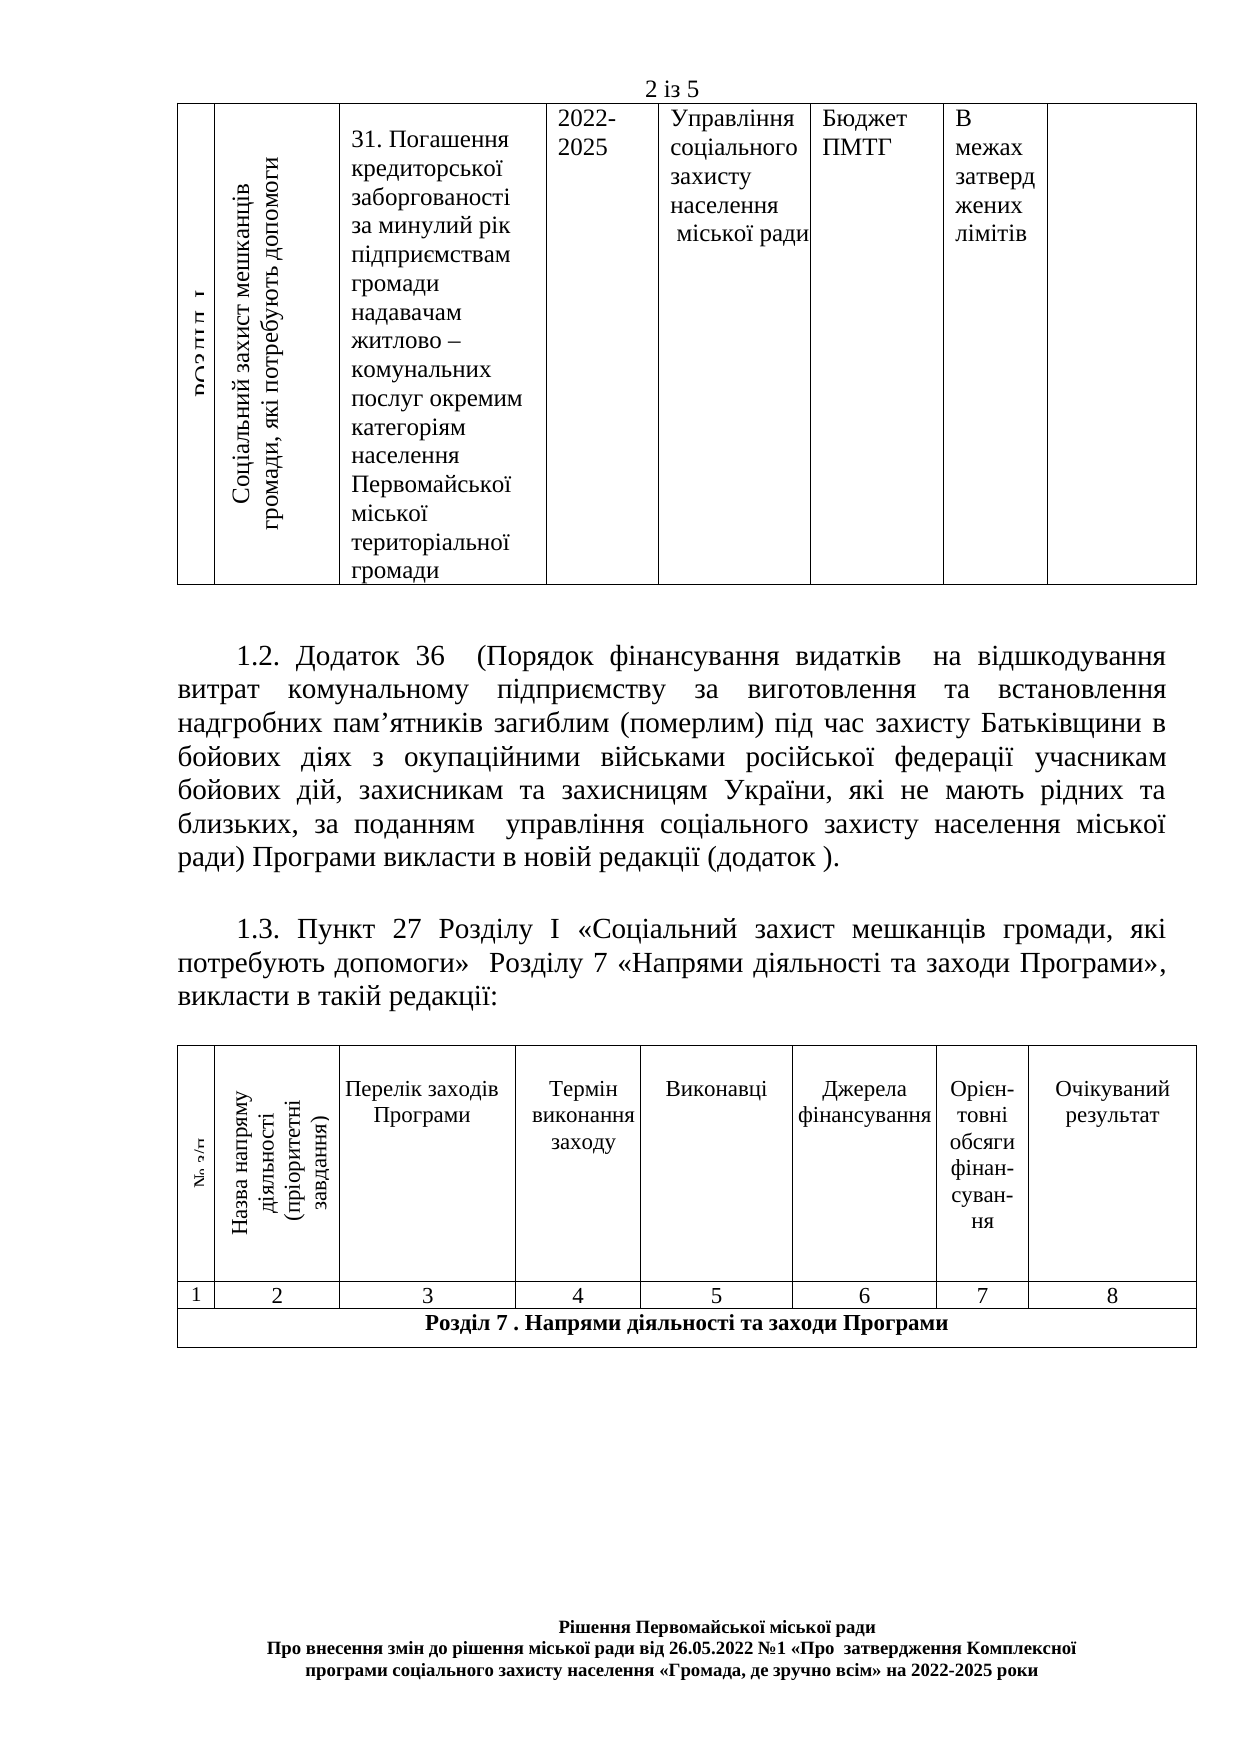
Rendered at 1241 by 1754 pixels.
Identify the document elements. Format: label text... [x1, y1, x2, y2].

table_cell Соціальний захист мешканців громади, які потребують допомоги [215, 104, 339, 584]
table_cell Розділ 7 . Напрями діяльності та заходи Програми [178, 1309, 1196, 1347]
text 1.3. Пункт 27 Розділу І «Соціальний захист мешканців громади, які потребують допомоги» Розділу 7 «Напрями діяльності та заходи Програми», викласти в такій редакції: [177, 911, 1167, 1012]
table_header Перелік заходів Програми [340, 1046, 515, 1281]
table_header Назва напряму діяльності (пріоритетні завдання) [215, 1046, 339, 1281]
table_cell 3 [340, 1282, 515, 1308]
table_header Очікуваний результат [1029, 1046, 1196, 1281]
table_cell РОЗДІЛ I [178, 104, 214, 584]
table_cell 6 [793, 1282, 936, 1308]
table_cell 5 [641, 1282, 792, 1308]
table_cell 2 [215, 1282, 339, 1308]
table_header Джерела фінансування [793, 1046, 936, 1281]
table_cell 31. Погашення кредиторської заборгованості за минулий рік підприємствам громади надавачам житлово – комунальних послуг окремим категоріям населення Первомайської міської територіальної громади [340, 104, 546, 584]
table_header Виконавці [641, 1046, 792, 1281]
table_cell Бюджет ПМТГ [811, 104, 943, 584]
table_cell [1048, 104, 1196, 584]
table_header № з/п [178, 1046, 214, 1281]
table_cell 4 [516, 1282, 640, 1308]
table_cell 1 [178, 1282, 214, 1308]
table_cell В межах затверджених лімітів [944, 104, 1047, 584]
table_cell 2022-2025 [547, 104, 658, 584]
table_cell Управління соціального захисту населення міської ради [659, 104, 810, 584]
table_header Орієн-товні обсяги фінан-суван-ня [937, 1046, 1028, 1281]
table_cell 8 [1029, 1282, 1196, 1308]
text 1.2. Додаток 36 (Порядок фінансування видатків на відшкодування витрат комунальному підприємству за виготовлення та встановлення надгробних пам’ятників загиблим (померлим) під час захисту Батьківщини в бойових діях з окупаційними військами російської федерації учасникам бойових дій, захисникам та захисницям України, які не мають рідних та близьких, за поданням управління соціального захисту населення міської ради) Програми викласти в новій редакції (додаток ). [177, 638, 1167, 873]
table_cell 7 [937, 1282, 1028, 1308]
table_header Термін виконання заходу [516, 1046, 640, 1281]
